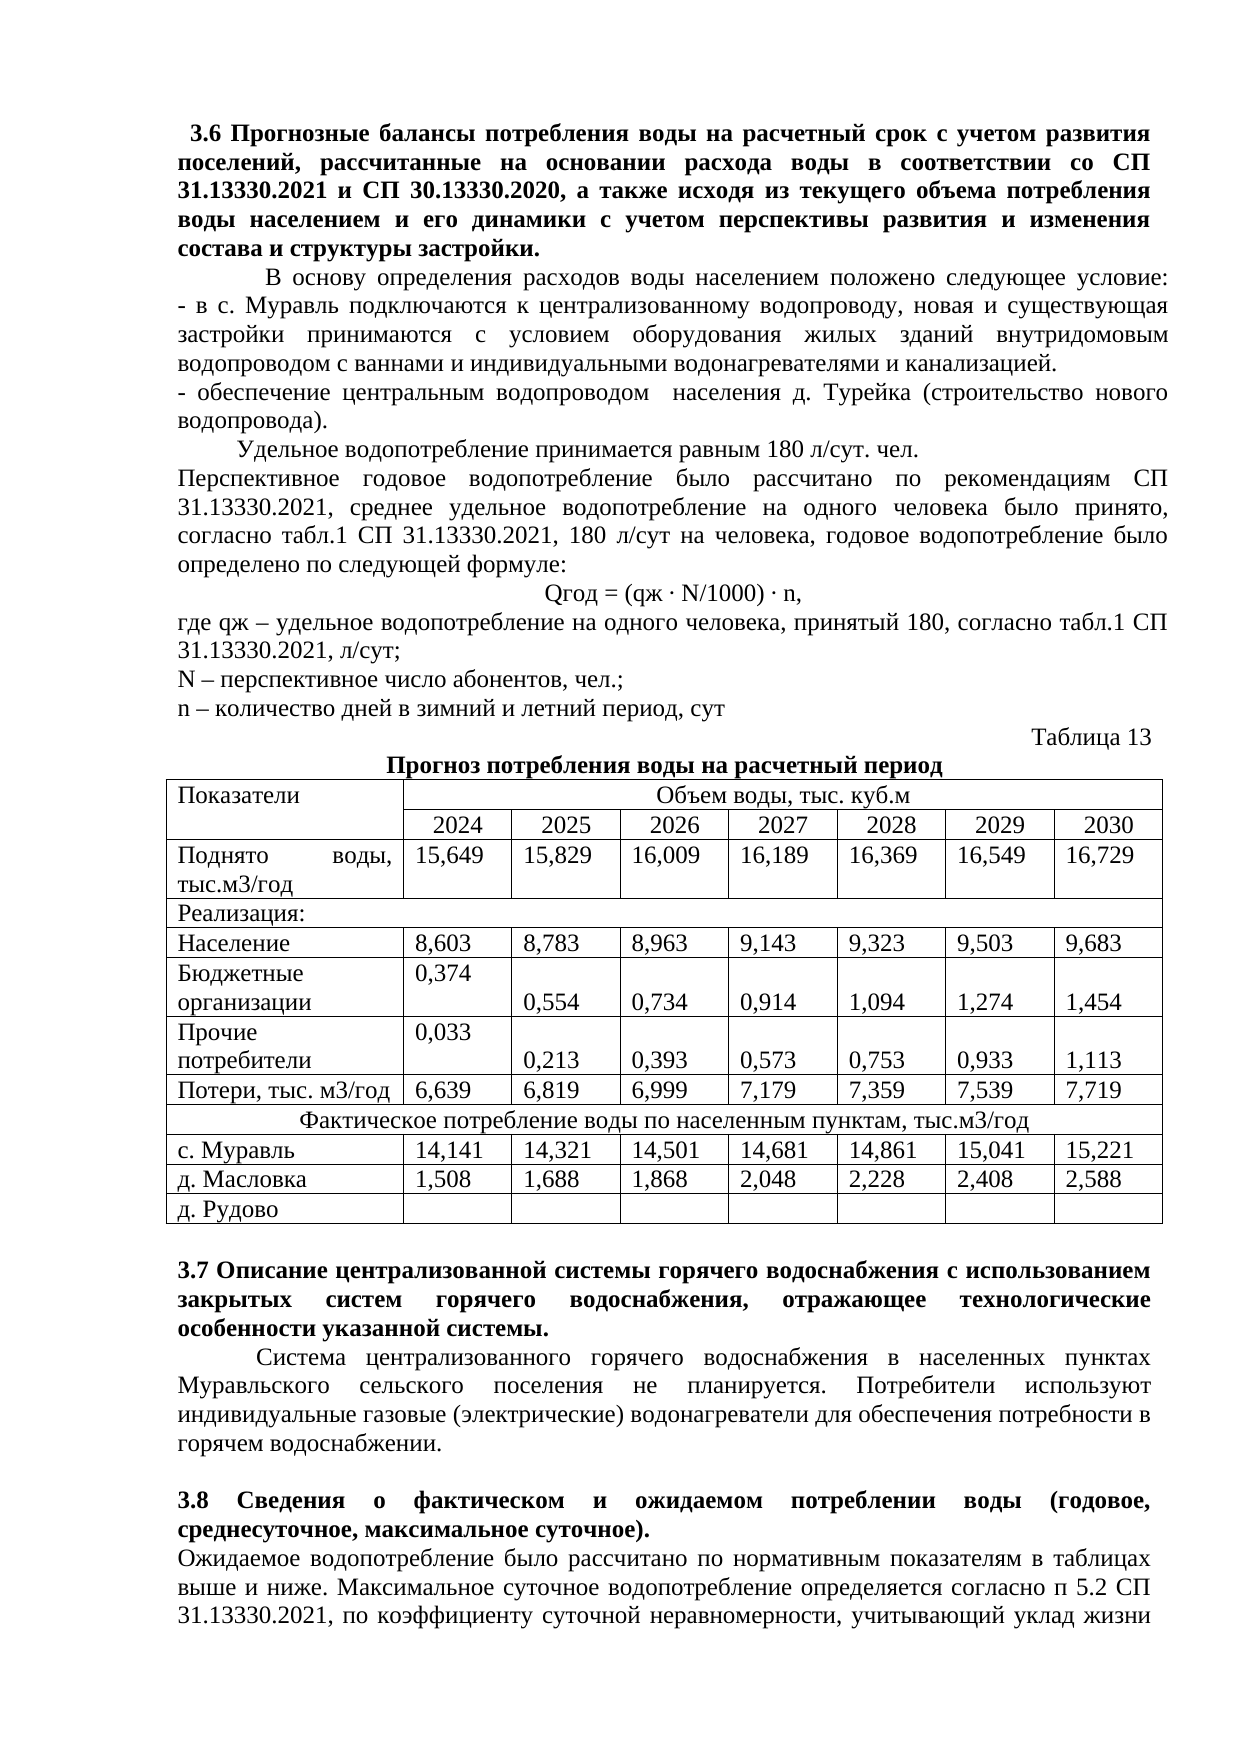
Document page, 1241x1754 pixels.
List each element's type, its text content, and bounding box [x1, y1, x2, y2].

table_cell 2,588 [1055, 1165, 1162, 1193]
table_cell 9,143 [729, 928, 837, 957]
table_cell 16,369 [838, 840, 945, 897]
text N – перспективное число абонентов, чел.; [177, 664, 1169, 693]
table_cell Потери, тыс. м3/год [167, 1075, 403, 1104]
text 3.8 Сведения о фактическом и ожидаемом потреблении воды (годовое, среднесуточное, максимальное суточное). [177, 1485, 1152, 1543]
table_cell 0,573 [729, 1017, 837, 1074]
table_cell Фактическое потребление воды по населенным пунктам, тыс.м3/год [167, 1105, 1162, 1134]
table_cell 15,041 [946, 1135, 1054, 1163]
table_cell 2025 [512, 810, 620, 839]
table_cell 14,681 [729, 1135, 837, 1163]
text Qгод = (qж ∙ N/1000) ∙ n, [177, 578, 1169, 607]
table_cell 9,503 [946, 928, 1054, 957]
table_cell 8,963 [621, 928, 728, 957]
table_cell [404, 1194, 511, 1223]
table_cell 9,323 [838, 928, 945, 957]
table_cell [946, 1194, 1054, 1223]
text Удельное водопотребление принимается равным 180 л/сут. чел. [177, 434, 1169, 463]
table_cell 0,753 [838, 1017, 945, 1074]
table_cell д. Масловка [167, 1165, 403, 1193]
table_cell 0,914 [729, 958, 837, 1016]
text В основу определения расходов воды населением положено следующее условие: - в с. Муравль подключаются к централизованному водопроводу, новая и существующая застройки принимаются с условием оборудования жилых зданий внутридомовым водопроводом с ваннами и индивидуальными водонагревателями и канализацией. [177, 262, 1169, 377]
table_cell 1,868 [621, 1165, 728, 1193]
table_cell 16,189 [729, 840, 837, 897]
text где qж – удельное водопотребление на одного человека, принятый 180, согласно табл.1 СП 31.13330.2021, л/сут; [177, 607, 1169, 664]
table_cell 6,639 [404, 1075, 511, 1104]
table_cell 1,094 [838, 958, 945, 1016]
table_cell 1,688 [512, 1165, 620, 1193]
table_cell Бюджетные организации [167, 958, 403, 1016]
table_cell 0,374 [404, 958, 511, 1016]
table_cell 2,408 [946, 1165, 1054, 1193]
table_cell 16,549 [946, 840, 1054, 897]
table_cell 0,213 [512, 1017, 620, 1074]
table_cell 2026 [621, 810, 728, 839]
table_cell 14,141 [404, 1135, 511, 1163]
table_cell 7,179 [729, 1075, 837, 1104]
table_cell 1,113 [1055, 1017, 1162, 1074]
table_cell [1055, 1194, 1162, 1223]
table_cell 9,683 [1055, 928, 1162, 957]
text n – количество дней в зимний и летний период, сут [177, 693, 1152, 722]
table_cell 7,359 [838, 1075, 945, 1104]
text Система централизованного горячего водоснабжения в населенных пунктах Муравльского сельского поселения не планируется. Потребители используют индивидуальные газовые (электрические) водонагреватели для обеспечения потребности в горячем водоснабжении. [177, 1342, 1152, 1457]
table_cell 2024 [404, 810, 511, 839]
table_cell [621, 1194, 728, 1223]
table_cell 14,321 [512, 1135, 620, 1163]
table_cell 16,729 [1055, 840, 1162, 897]
text Таблица 13 [177, 722, 1152, 751]
text Прогноз потребления воды на расчетный период [177, 751, 1152, 779]
text 3.6 Прогнозные балансы потребления воды на расчетный срок с учетом развития поселений, рассчитанные на основании расхода воды в соответствии со СП 31.13330.2021 и СП 30.13330.2020, а также исходя из текущего объема потребления воды населением и его динамики с учетом перспективы развития и изменения состава и структуры застройки. [177, 118, 1152, 262]
table_cell 7,539 [946, 1075, 1054, 1104]
table_cell [729, 1194, 837, 1223]
table_cell 0,554 [512, 958, 620, 1016]
table_cell [512, 1194, 620, 1223]
table_cell Прочие потребители [167, 1017, 403, 1074]
table_cell 2029 [946, 810, 1054, 839]
table_cell 15,649 [404, 840, 511, 897]
table_cell 8,603 [404, 928, 511, 957]
table_cell 16,009 [621, 840, 728, 897]
table_cell 2,048 [729, 1165, 837, 1193]
table_cell 1,454 [1055, 958, 1162, 1016]
table_header Объем воды, тыс. куб.м [404, 780, 1162, 809]
table_cell 2,228 [838, 1165, 945, 1193]
table_cell с. Муравль [167, 1135, 403, 1163]
table_cell 6,819 [512, 1075, 620, 1104]
table_cell 15,221 [1055, 1135, 1162, 1163]
text 3.7 Описание централизованной системы горячего водоснабжения с использованием закрытых систем горячего водоснабжения, отражающее технологические особенности указанной системы. [177, 1255, 1152, 1342]
table_cell 15,829 [512, 840, 620, 897]
table_header Показатели [167, 780, 403, 839]
table_cell 14,501 [621, 1135, 728, 1163]
table_cell [838, 1194, 945, 1223]
table_cell 2028 [838, 810, 945, 839]
table_cell 0,033 [404, 1017, 511, 1074]
table_cell 1,274 [946, 958, 1054, 1016]
text - обеспечение центральным водопроводом населения д. Турейка (строительство нового водопровода). [177, 377, 1169, 434]
table_cell Реализация: [167, 899, 1162, 927]
table_cell Поднято воды, тыс.м3/год [167, 840, 403, 897]
table_cell 14,861 [838, 1135, 945, 1163]
table_cell 1,508 [404, 1165, 511, 1193]
table_cell Население [167, 928, 403, 957]
table_cell 8,783 [512, 928, 620, 957]
table_cell 0,734 [621, 958, 728, 1016]
table_cell 2027 [729, 810, 837, 839]
text Перспективное годовое водопотребление было рассчитано по рекомендациям СП 31.13330.2021, среднее удельное водопотребление на одного человека было принято, согласно табл.1 СП 31.13330.2021, 180 л/сут на человека, годовое водопотребление было определено по следующей формуле: [177, 463, 1169, 578]
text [177, 1543, 1152, 1629]
table_cell 2030 [1055, 810, 1162, 839]
table_cell 0,933 [946, 1017, 1054, 1074]
table_cell д. Рудово [167, 1194, 403, 1223]
table_cell 6,999 [621, 1075, 728, 1104]
table_cell 7,719 [1055, 1075, 1162, 1104]
table_cell 0,393 [621, 1017, 728, 1074]
